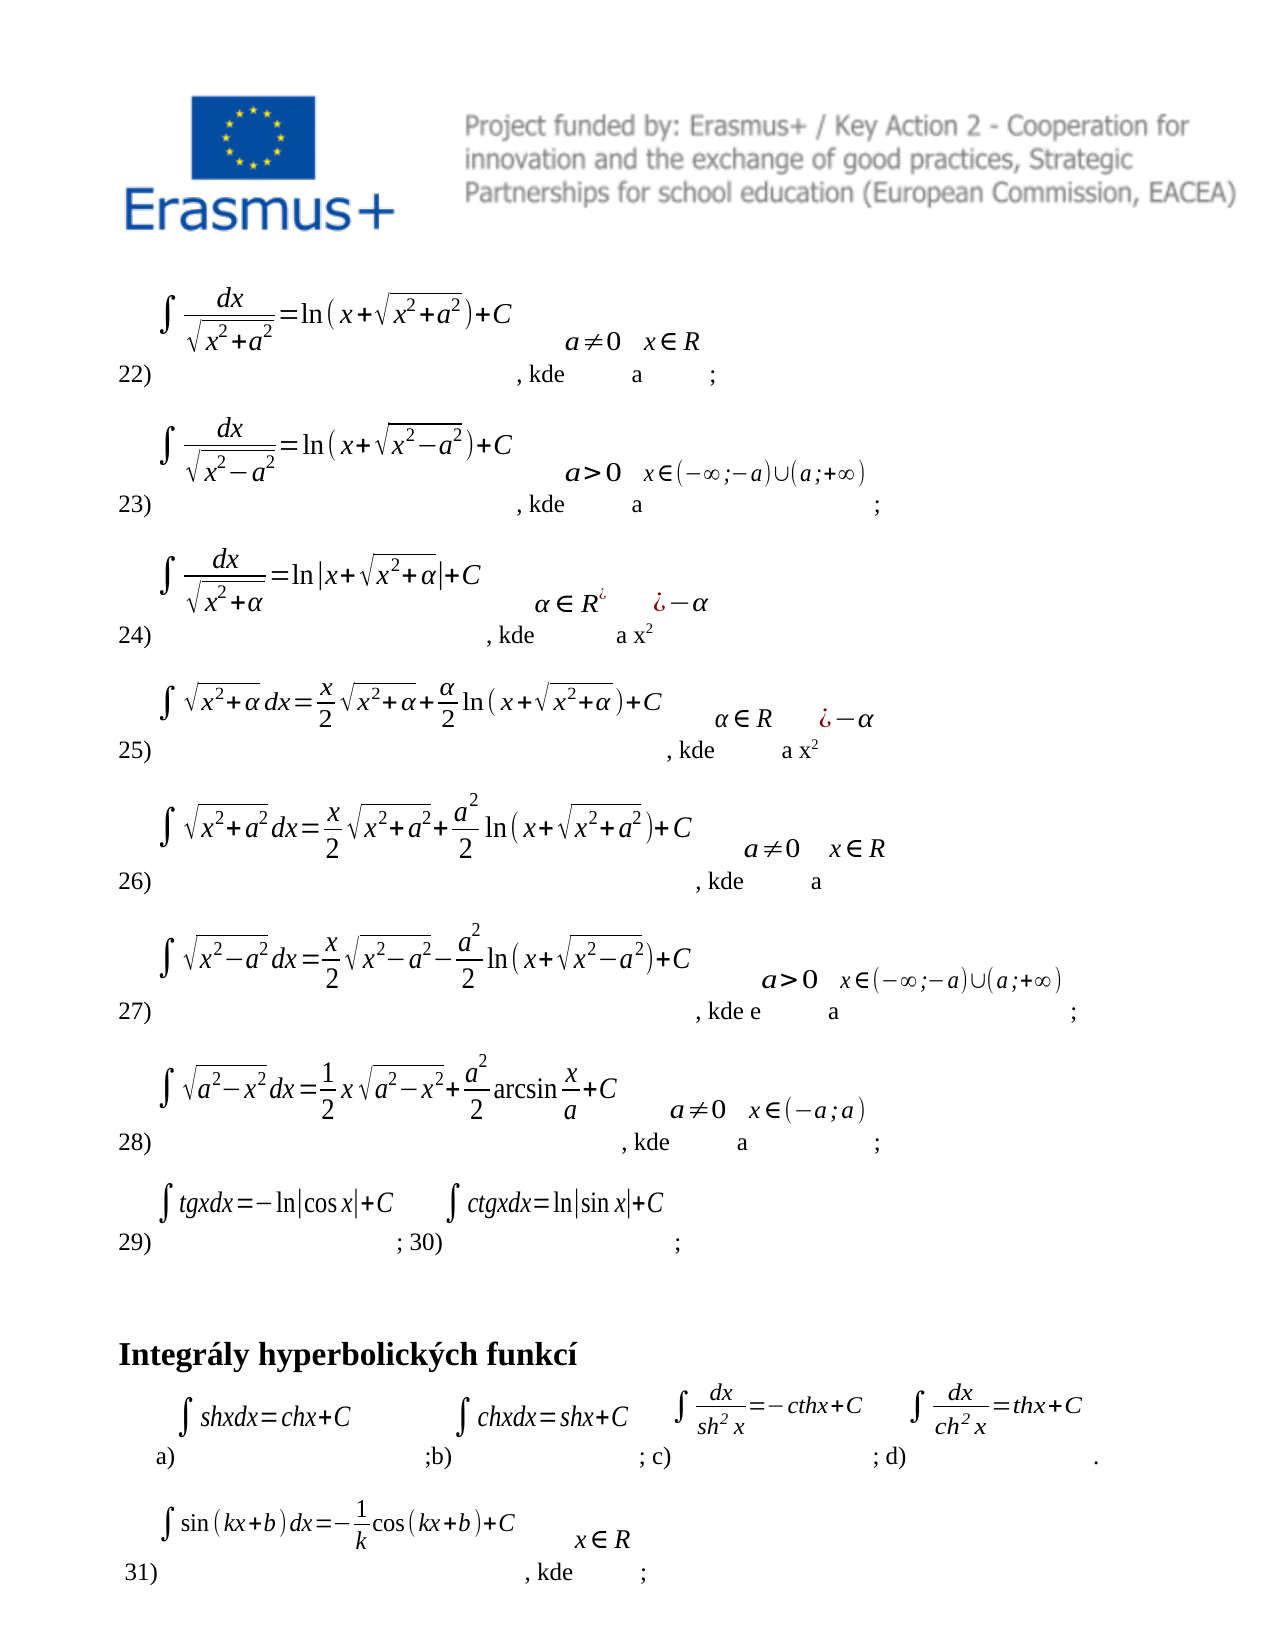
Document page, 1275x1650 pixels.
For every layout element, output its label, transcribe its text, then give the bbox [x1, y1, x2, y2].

list , kde a ; [118, 1050, 1186, 1156]
list , kde a x2 [118, 673, 1186, 764]
list , kde a ; [118, 282, 1186, 388]
list , kde a x2 [118, 543, 1186, 648]
picture [455, 102, 1244, 214]
picture [117, 73, 399, 234]
text a) ;b) ; c) ; d) . [118, 1379, 1186, 1470]
subtitle Integrály hyperbolických funkcí [118, 1334, 1186, 1373]
list , kde a ; [118, 413, 1186, 518]
list , kde a [118, 789, 1186, 895]
text 31) , kde ; [118, 1495, 1186, 1586]
list ; 30) ; [118, 1181, 1186, 1256]
list , kde e a ; [118, 920, 1186, 1025]
